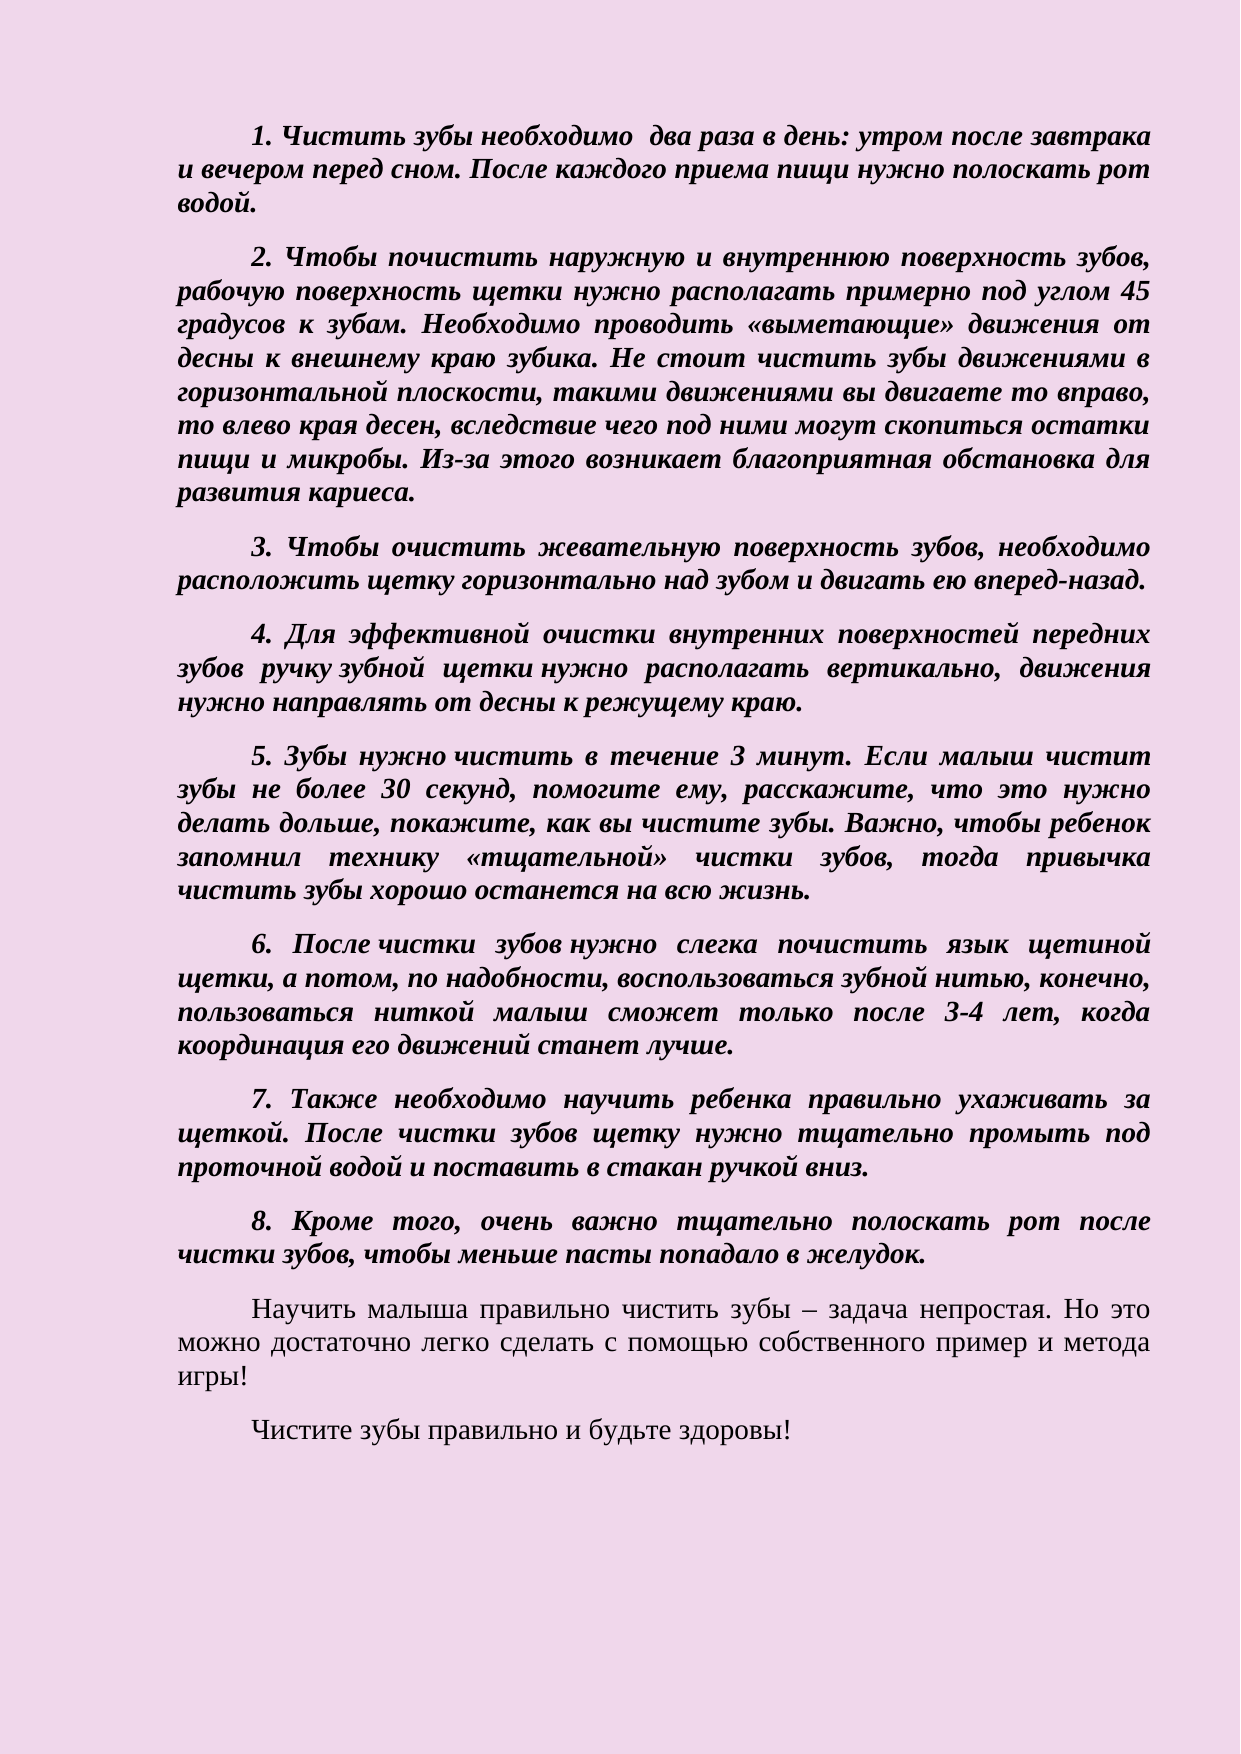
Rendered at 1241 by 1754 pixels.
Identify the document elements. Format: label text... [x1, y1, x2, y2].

text Чистите зубы правильно и будьте здоровы! [177, 1412, 1152, 1446]
text 7. Также необходимо научить ребенка правильно ухаживать за щеткой. После чистки зубов щетку нужно тщательно промыть под проточной водой и поставить в стакан ручкой вниз. [177, 1082, 1152, 1182]
text 3. Чтобы очистить жевательную поверхность зубов, необходимо расположить щетку горизонтально над зубом и двигать ею вперед-назад. [177, 529, 1152, 596]
text Научить малыша правильно чистить зубы – задача непростая. Но это можно достаточно легко сделать с помощью собственного пример и метода игры! [177, 1291, 1152, 1392]
text 2. Чтобы почистить наружную и внутреннюю поверхность зубов, рабочую поверхность щетки нужно располагать примерно под углом 45 градусов к зубам. Необходимо проводить «выметающие» движения от десны к внешнему краю зубика. Не стоит чистить зубы движениями в горизонтальной плоскости, такими движениями вы двигаете то вправо, то влево края десен, вследствие чего под ними могут скопиться остатки пищи и микробы. Из-за этого возникает благоприятная обстановка для развития кариеса. [177, 239, 1152, 508]
text 6. После чистки зубов нужно слегка почистить язык щетиной щетки, а потом, по надобности, воспользоваться зубной нитью, конечно, пользоваться ниткой малыш сможет только после 3-4 лет, когда координация его движений станет лучше. [177, 927, 1152, 1061]
text 4. Для эффективной очистки внутренних поверхностей передних зубов ручку зубной щетки нужно располагать вертикально, движения нужно направлять от десны к режущему краю. [177, 617, 1152, 717]
text 1. Чистить зубы необходимо два раза в день: утром после завтрака и вечером перед сном. После каждого приема пищи нужно полоскать рот водой. [177, 118, 1152, 219]
text 5. Зубы нужно чистить в течение 3 минут. Если малыш чистит зубы не более 30 секунд, помогите ему, расскажите, что это нужно делать дольше, покажите, как вы чистите зубы. Важно, чтобы ребенок запомнил технику «тщательной» чистки зубов, тогда привычка чистить зубы хорошо останется на всю жизнь. [177, 738, 1152, 906]
text 8. Кроме того, очень важно тщательно полоскать рот после чистки зубов, чтобы меньше пасты попадало в желудок. [177, 1203, 1152, 1270]
